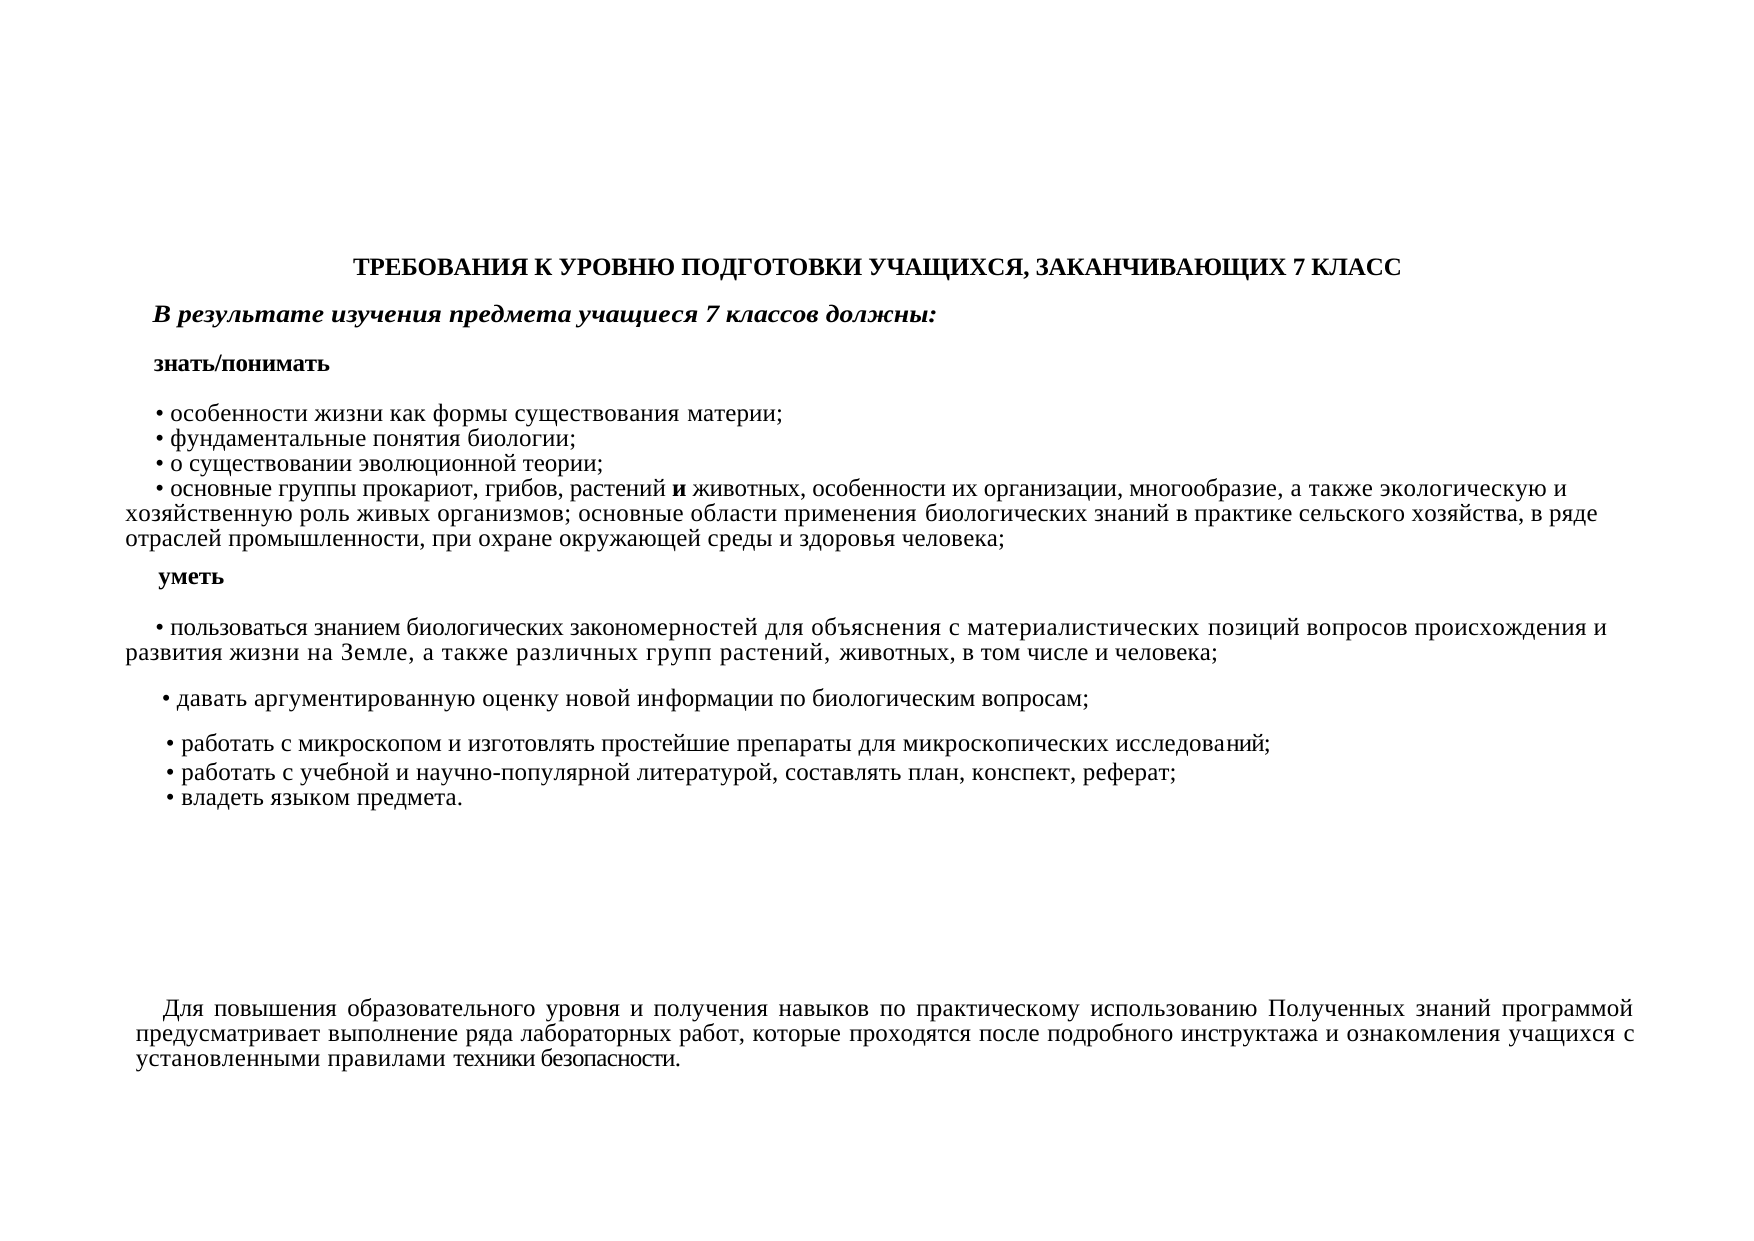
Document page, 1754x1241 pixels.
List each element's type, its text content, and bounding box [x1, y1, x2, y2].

list особенности жизни как формы существования материи; [125, 398, 1636, 427]
list работать с микроскопом и изготовлять простейшие препараты для микроскопических исследований; [138, 732, 1636, 756]
list основные группы прокариот, грибов, растений и животных, особенности их организации, многообразие, а также экологическую и хозяйственную роль живых организмов; основные области применения биологических знаний в практике сельского хозяйства, в ряде отраслей промышленности, при охране окружающей среды и здоровья человека; [125, 477, 1636, 552]
text В результате изучения предмета учащиеся 7 классов должны: [124, 301, 1625, 328]
list о существовании эволюционной теории; [155, 452, 1636, 477]
text уметь [158, 561, 1636, 590]
list владеть языком предмета. [166, 785, 1636, 811]
list фундаментальные понятия биологии; [155, 427, 1636, 452]
text • пользоваться знанием биологических закономерностей для объяснения с материалистических позиций вопросов происхождения и развития жизни на Земле, а также различных групп растений, животных, в том числе и человека; [125, 615, 1636, 665]
text знать/понимать [154, 349, 1636, 377]
text ТРЕБОВАНИЯ К УРОВНЮ ПОДГОТОВКИ УЧАЩИХСЯ, ЗАКАНЧИВАЮЩИХ 7 КЛАСС [118, 255, 1636, 280]
text • давать аргументированную оценку новой информации по биологическим вопросам; [132, 686, 1636, 711]
text Для повышения образовательного уровня и получения навыков по практическому использованию Полученных знаний программой предусматривает выполнение ряда лабораторных работ, которые проходятся после подробного инструктажа и ознакомления учащихся с установленными правилами техники безопасности. [136, 997, 1635, 1072]
list работать с учебной и научно-популярной литературой, составлять план, конспект, реферат; [138, 760, 1636, 785]
